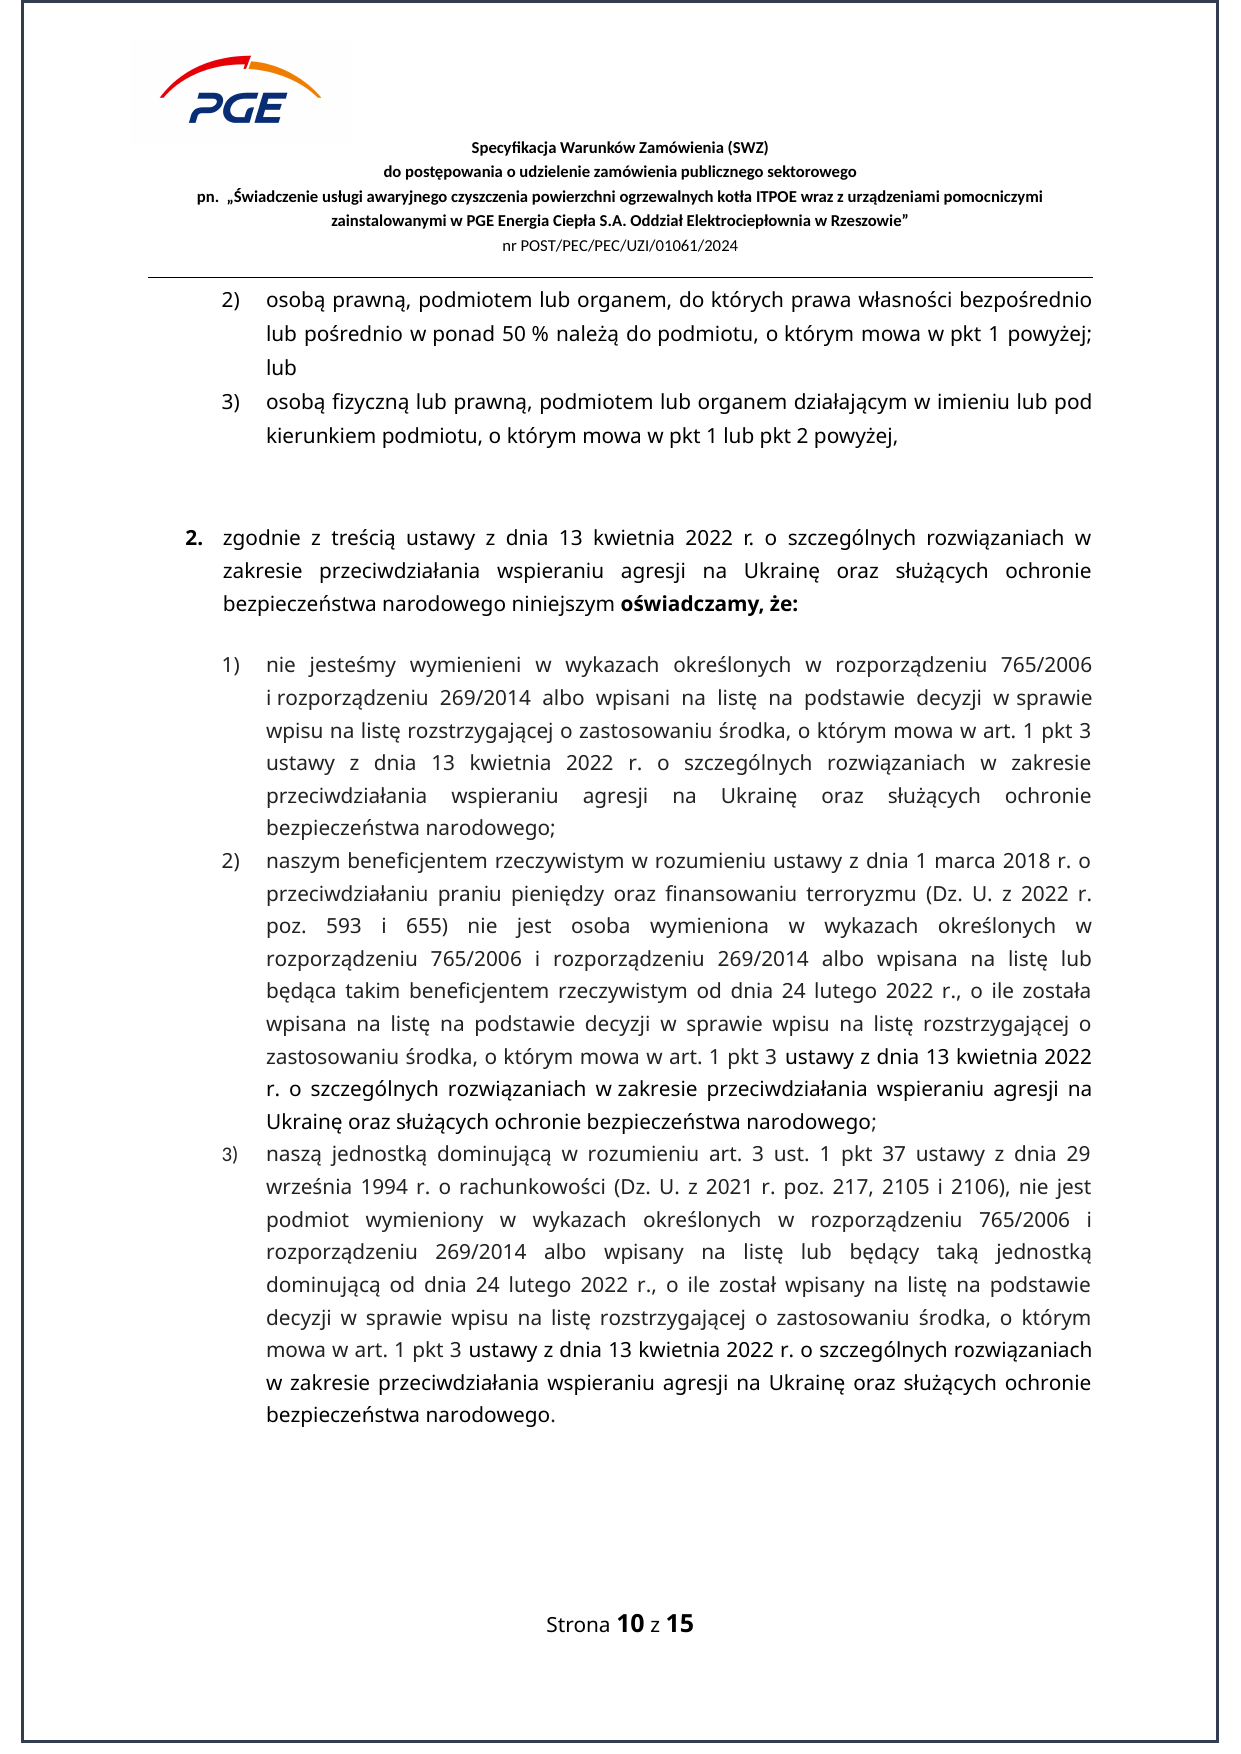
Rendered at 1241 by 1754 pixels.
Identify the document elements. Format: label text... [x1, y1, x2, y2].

list nie jesteśmy wymienieni w wykazach określonych w rozporządzeniu 765/2006 i rozporządzeniu 269/2014 albo wpisani na listę na podstawie decyzji w sprawie wpisu na listę rozstrzygającej o zastosowaniu środka, o którym mowa w art. 1 pkt 3 ustawy z dnia 13 kwietnia 2022 r. o szczególnych rozwiązaniach w zakresie przeciwdziałania wspieraniu agresji na Ukrainę oraz służących ochronie bezpieczeństwa narodowego; [221, 651, 1093, 842]
list naszą jednostką dominującą w rozumieniu art. 3 ust. 1 pkt 37 ustawy z dnia 29 września 1994 r. o rachunkowości (Dz. U. z 2021 r. poz. 217, 2105 i 2106), nie jest podmiot wymieniony w wykazach określonych w rozporządzeniu 765/2006 i rozporządzeniu 269/2014 albo wpisany na listę lub będący taką jednostką dominującą od dnia 24 lutego 2022 r., o ile został wpisany na listę na podstawie decyzji w sprawie wpisu na listę rozstrzygającej o zastosowaniu środka, o którym mowa w art. 1 pkt 3 ustawy z dnia 13 kwietnia 2022 r. o szczególnych rozwiązaniach w zakresie przeciwdziałania wspieraniu agresji na Ukrainę oraz służących ochronie bezpieczeństwa narodowego. [221, 1139, 1093, 1429]
subtitle osobą prawną, podmiotem lub organem, do których prawa własności bezpośrednio lub pośrednio w ponad 50 % należą do podmiotu, o którym mowa w pkt 1 powyżej; lub [221, 285, 1093, 382]
list naszym beneficjentem rzeczywistym w rozumieniu ustawy z dnia 1 marca 2018 r. o przeciwdziałaniu praniu pieniędzy oraz finansowaniu terroryzmu (Dz. U. z 2022 r. poz. 593 i 655) nie jest osoba wymieniona w wykazach określonych w rozporządzeniu 765/2006 i rozporządzeniu 269/2014 albo wpisana na listę lub będąca takim beneficjentem rzeczywistym od dnia 24 lutego 2022 r., o ile została wpisana na listę na podstawie decyzji w sprawie wpisu na listę rozstrzygającej o zastosowaniu środka, o którym mowa w art. 1 pkt 3 ustawy z dnia 13 kwietnia 2022 r. o szczególnych rozwiązaniach w zakresie przeciwdziałania wspieraniu agresji na Ukrainę oraz służących ochronie bezpieczeństwa narodowego; [221, 846, 1093, 1135]
subtitle osobą fizyczną lub prawną, podmiotem lub organem działającym w imieniu lub pod kierunkiem podmiotu, o którym mowa w pkt 1 lub pkt 2 powyżej, [221, 387, 1093, 450]
list zgodnie z treścią ustawy z dnia 13 kwietnia 2022 r. o szczególnych rozwiązaniach w zakresie przeciwdziałania wspieraniu agresji na Ukrainę oraz służących ochronie bezpieczeństwa narodowego niniejszym oświadczamy, że: [185, 523, 1093, 617]
picture [131, 39, 351, 145]
